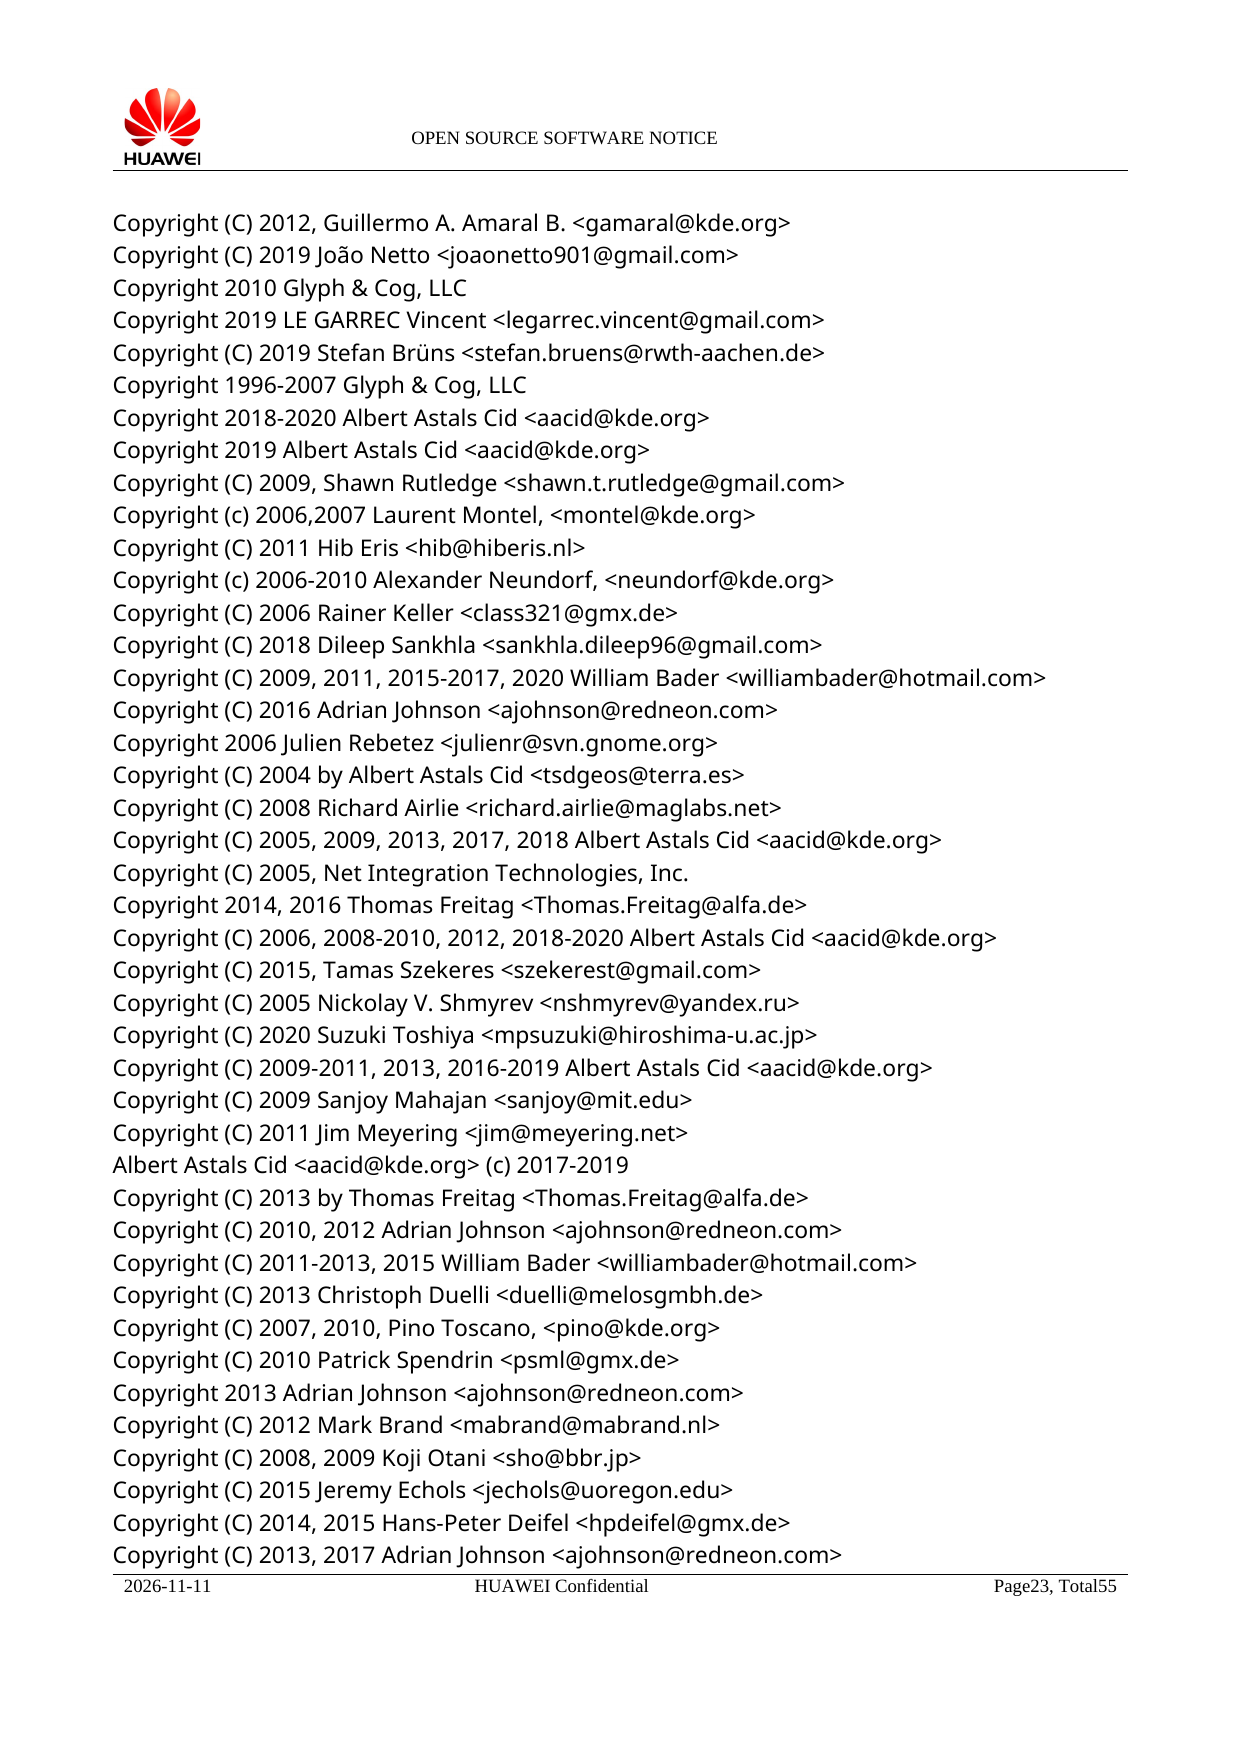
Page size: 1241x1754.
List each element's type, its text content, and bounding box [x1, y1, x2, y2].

picture [124, 88, 201, 165]
